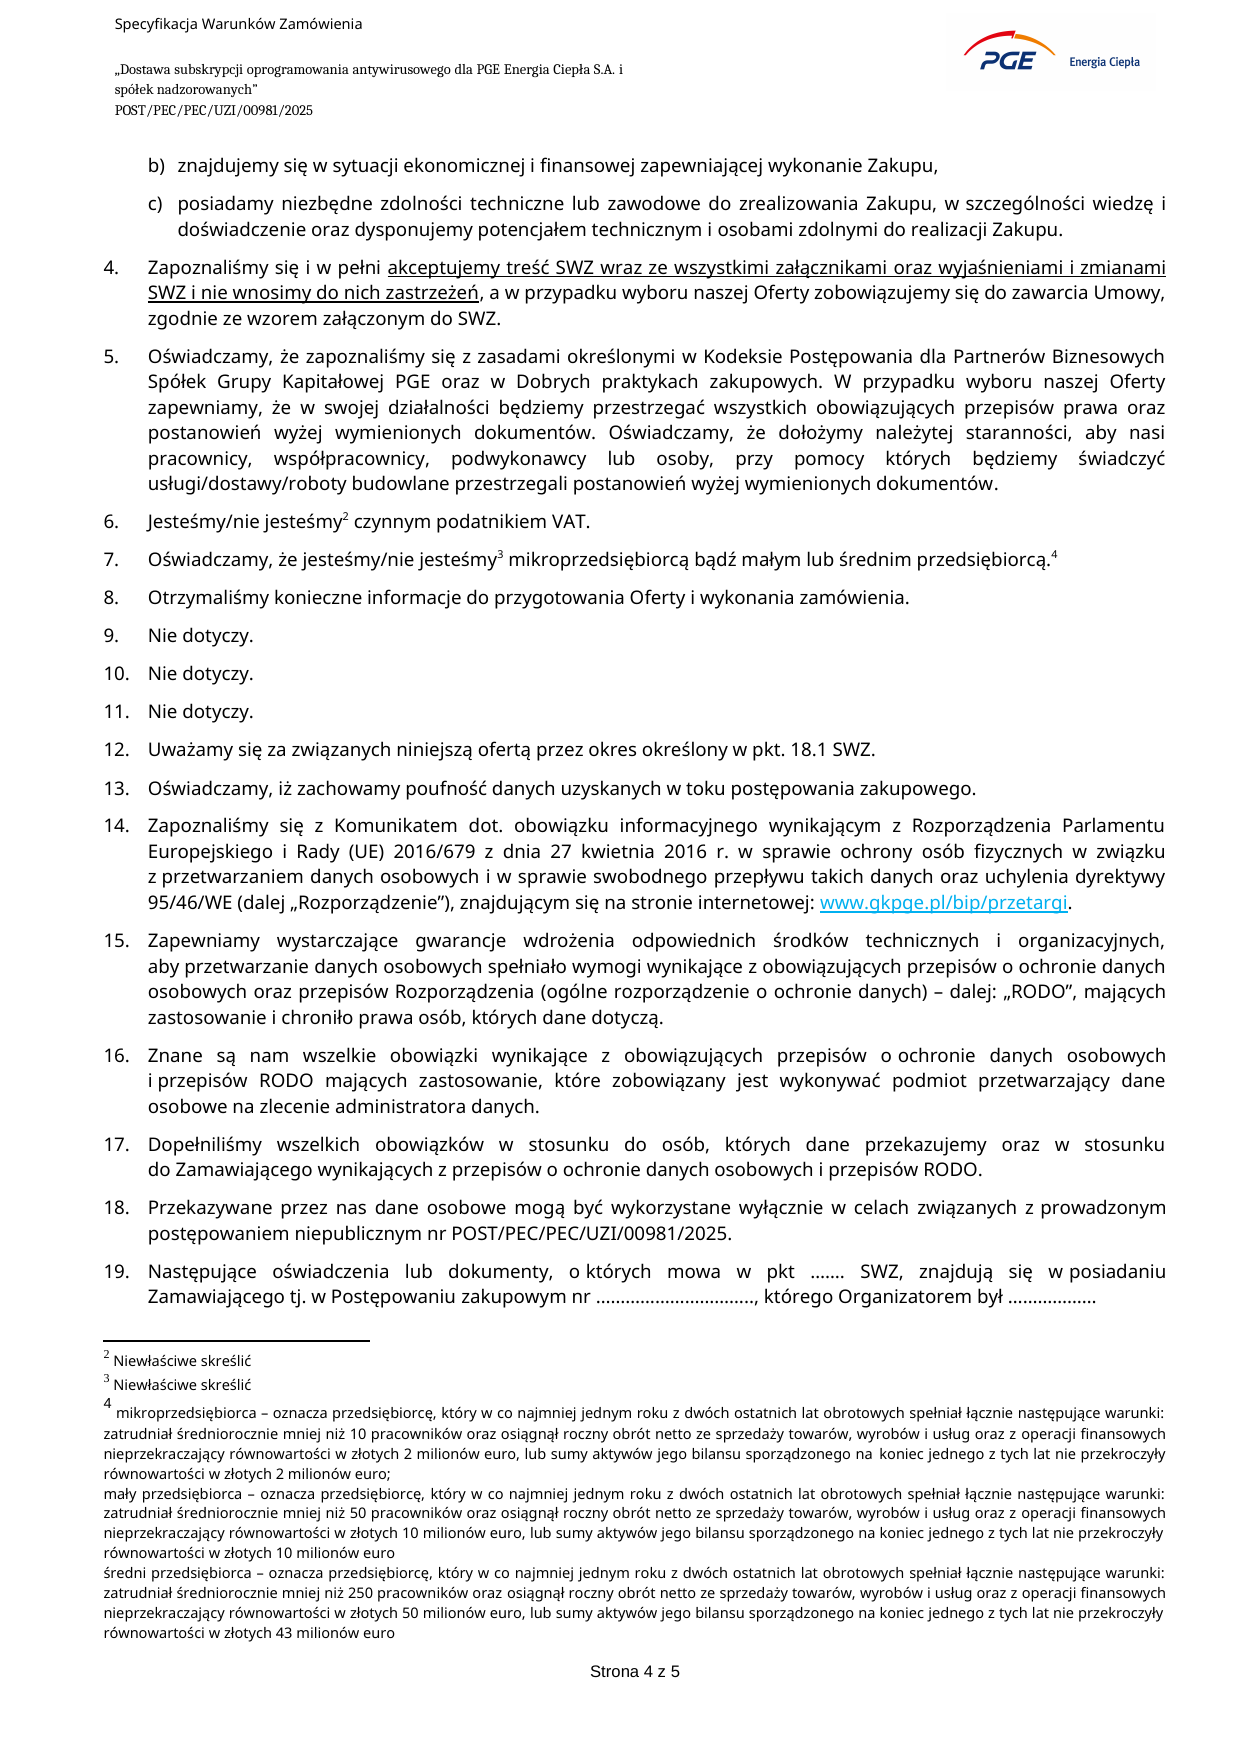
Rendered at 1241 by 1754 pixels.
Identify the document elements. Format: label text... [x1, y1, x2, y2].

list Nie dotyczy. [103, 699, 1166, 724]
picture [946, 13, 1156, 91]
list Jesteśmy/nie jesteśmy czynnym podatnikiem VAT. [103, 509, 1166, 534]
list Oświadczamy, że zapoznaliśmy się z zasadami określonymi w Kodeksie Postępowania dla Partnerów Biznesowych Spółek Grupy Kapitałowej PGE oraz w Dobrych praktykach zakupowych. W przypadku wyboru naszej Oferty zapewniamy, że w swojej działalności będziemy przestrzegać wszystkich obowiązujących przepisów prawa oraz postanowień wyżej wymienionych dokumentów. Oświadczamy, że dołożymy należytej staranności, aby nasi pracownicy, współpracownicy, podwykonawcy lub osoby, przy pomocy których będziemy świadczyć usługi/dostawy/roboty budowlane przestrzegali postanowień wyżej wymienionych dokumentów. [103, 343, 1166, 496]
list Otrzymaliśmy konieczne informacje do przygotowania Oferty i wykonania zamówienia. [103, 585, 1166, 610]
list znajdujemy się w sytuacji ekonomicznej i finansowej zapewniającej wykonanie Zakupu, [148, 152, 1166, 178]
list Nie dotyczy. [103, 661, 1166, 686]
list Oświadczamy, iż zachowamy poufność danych uzyskanych w toku postępowania zakupowego. [103, 775, 1166, 800]
list Następujące oświadczenia lub dokumenty, o których mowa w pkt ……. SWZ, znajdują się w posiadaniu Zamawiającego tj. w Postępowaniu zakupowym nr ………………………….., którego Organizatorem był ……………… [103, 1258, 1166, 1309]
list Nie dotyczy. [103, 623, 1166, 648]
list Znane są nam wszelkie obowiązki wynikające z obowiązujących przepisów o ochronie danych osobowych i przepisów RODO mających zastosowanie, które zobowiązany jest wykonywać podmiot przetwarzający dane osobowe na zlecenie administratora danych. [103, 1042, 1166, 1118]
list Uważamy się za związanych niniejszą ofertą przez okres określony w pkt. 18.1 SWZ. [103, 737, 1166, 762]
list Zapoznaliśmy się i w pełni akceptujemy treść SWZ wraz ze wszystkimi załącznikami oraz wyjaśnieniami i zmianami SWZ i nie wnosimy do nich zastrzeżeń, a w przypadku wyboru naszej Oferty zobowiązujemy się do zawarcia Umowy, zgodnie ze wzorem załączonym do SWZ. [103, 254, 1166, 331]
list Dopełniliśmy wszelkich obowiązków w stosunku do osób, których dane przekazujemy oraz w stosunku do Zamawiającego wynikających z przepisów o ochronie danych osobowych i przepisów RODO. [103, 1131, 1166, 1182]
list posiadamy niezbędne zdolności techniczne lub zawodowe do zrealizowania Zakupu, w szczególności wiedzę i doświadczenie oraz dysponujemy potencjałem technicznym i osobami zdolnymi do realizacji Zakupu. [148, 190, 1166, 241]
list Przekazywane przez nas dane osobowe mogą być wykorzystane wyłącznie w celach związanych z prowadzonym postępowaniem niepublicznym nr POST/PEC/PEC/UZI/00981/2025. [103, 1194, 1166, 1246]
list Zapoznaliśmy się z Komunikatem dot. obowiązku informacyjnego wynikającym z Rozporządzenia Parlamentu Europejskiego i Rady (UE) 2016/679 z dnia 27 kwietnia 2016 r. w sprawie ochrony osób fizycznych w związku z przetwarzaniem danych osobowych i w sprawie swobodnego przepływu takich danych oraz uchylenia dyrektywy 95/46/WE (dalej „Rozporządzenie”), znajdującym się na stronie internetowej: www.gkpge.pl/bip/przetargi. [103, 813, 1166, 915]
list Oświadczamy, że jesteśmy/nie jesteśmy mikroprzedsiębiorcą bądź małym lub średnim przedsiębiorcą. [103, 547, 1166, 572]
list Zapewniamy wystarczające gwarancje wdrożenia odpowiednich środków technicznych i organizacyjnych, aby przetwarzanie danych osobowych spełniało wymogi wynikające z obowiązujących przepisów o ochronie danych osobowych oraz przepisów Rozporządzenia (ogólne rozporządzenie o ochronie danych) – dalej: „RODO”, mających zastosowanie i chroniło prawa osób, których dane dotyczą. [103, 927, 1166, 1029]
